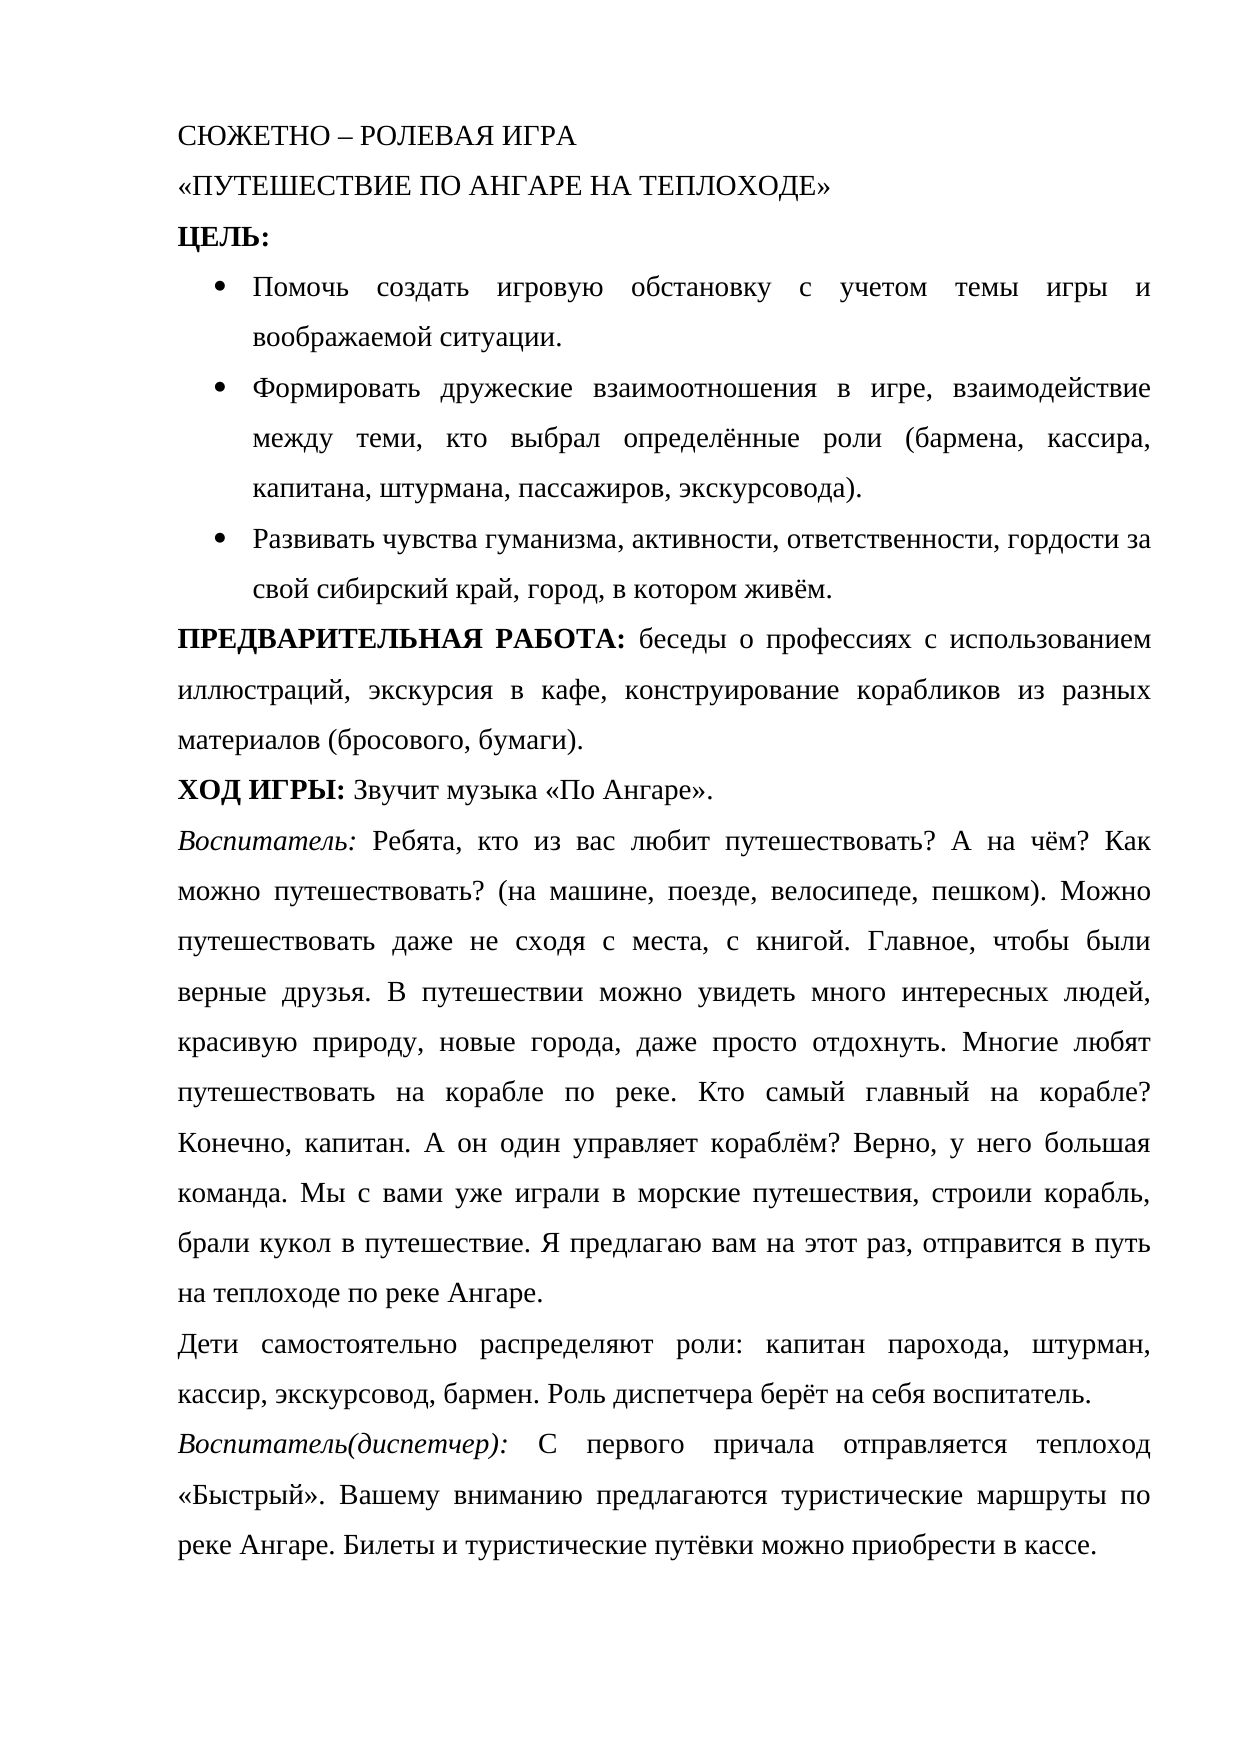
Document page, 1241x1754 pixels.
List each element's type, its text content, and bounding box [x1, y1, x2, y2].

list Формировать дружеские взаимоотношения в игре, взаимодействие между теми, кто выбрал определённые роли (бармена, кассира, капитана, штурмана, пассажиров, экскурсовода). [215, 370, 1152, 504]
text ПРЕДВАРИТЕЛЬНАЯ РАБОТА: беседы о профессиях с использованием иллюстраций, экскурсия в кафе, конструирование корабликов из разных материалов (бросового, бумаги). [177, 622, 1152, 756]
text «ПУТЕШЕСТВИЕ ПО АНГАРЕ НА ТЕПЛОХОДЕ» [177, 168, 1152, 202]
list Помочь создать игровую обстановку с учетом темы игры и воображаемой ситуации. [215, 269, 1152, 353]
text Дети самостоятельно распределяют роли: капитан парохода, штурман, кассир, экскурсовод, бармен. Роль диспетчера берёт на себя воспитатель. [177, 1326, 1152, 1410]
text Воспитатель(диспетчер): С первого причала отправляется теплоход «Быстрый». Вашему вниманию предлагаются туристические маршруты по реке Ангаре. Билеты и туристические путёвки можно приобрести в кассе. [177, 1427, 1152, 1561]
text ЦЕЛЬ: [177, 219, 1152, 252]
text Воспитатель: Ребята, кто из вас любит путешествовать? А на чём? Как можно путешествовать? (на машине, поезде, велосипеде, пешком). Можно путешествовать даже не сходя с места, с книгой. Главное, чтобы были верные друзья. В путешествии можно увидеть много интересных людей, красивую природу, новые города, даже просто отдохнуть. Многие любят путешествовать на корабле по реке. Кто самый главный на корабле? Конечно, капитан. А он один управляет кораблём? Верно, у него большая команда. Мы с вами уже играли в морские путешествия, строили корабль, брали кукол в путешествие. Я предлагаю вам на этот раз, отправится в путь на теплоходе по реке Ангаре. [177, 823, 1152, 1309]
text СЮЖЕТНО – РОЛЕВАЯ ИГРА [177, 118, 1152, 152]
text ХОД ИГРЫ: Звучит музыка «По Ангаре». [177, 772, 1152, 806]
list Развивать чувства гуманизма, активности, ответственности, гордости за свой сибирский край, город, в котором живём. [215, 521, 1152, 605]
